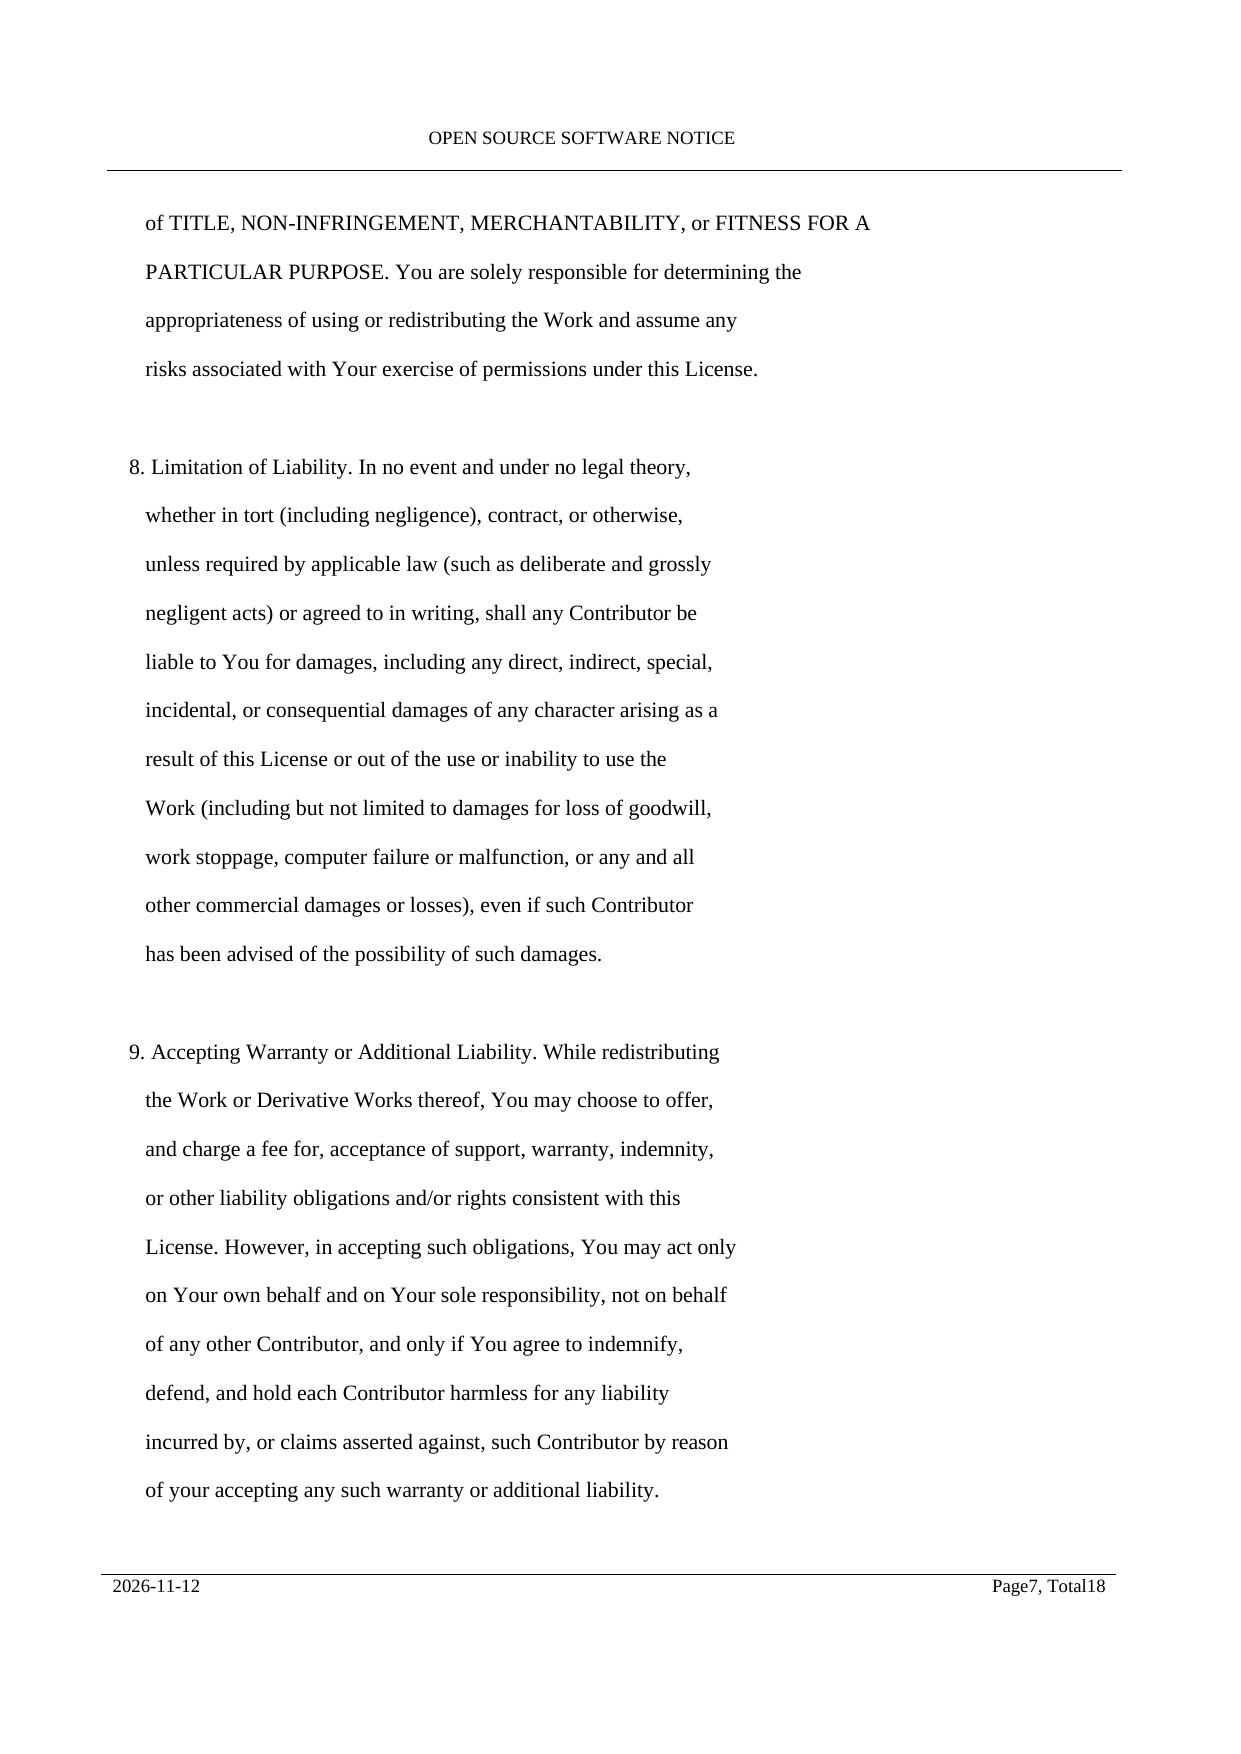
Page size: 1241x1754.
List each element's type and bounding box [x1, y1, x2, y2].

text [112, 206, 1128, 1506]
